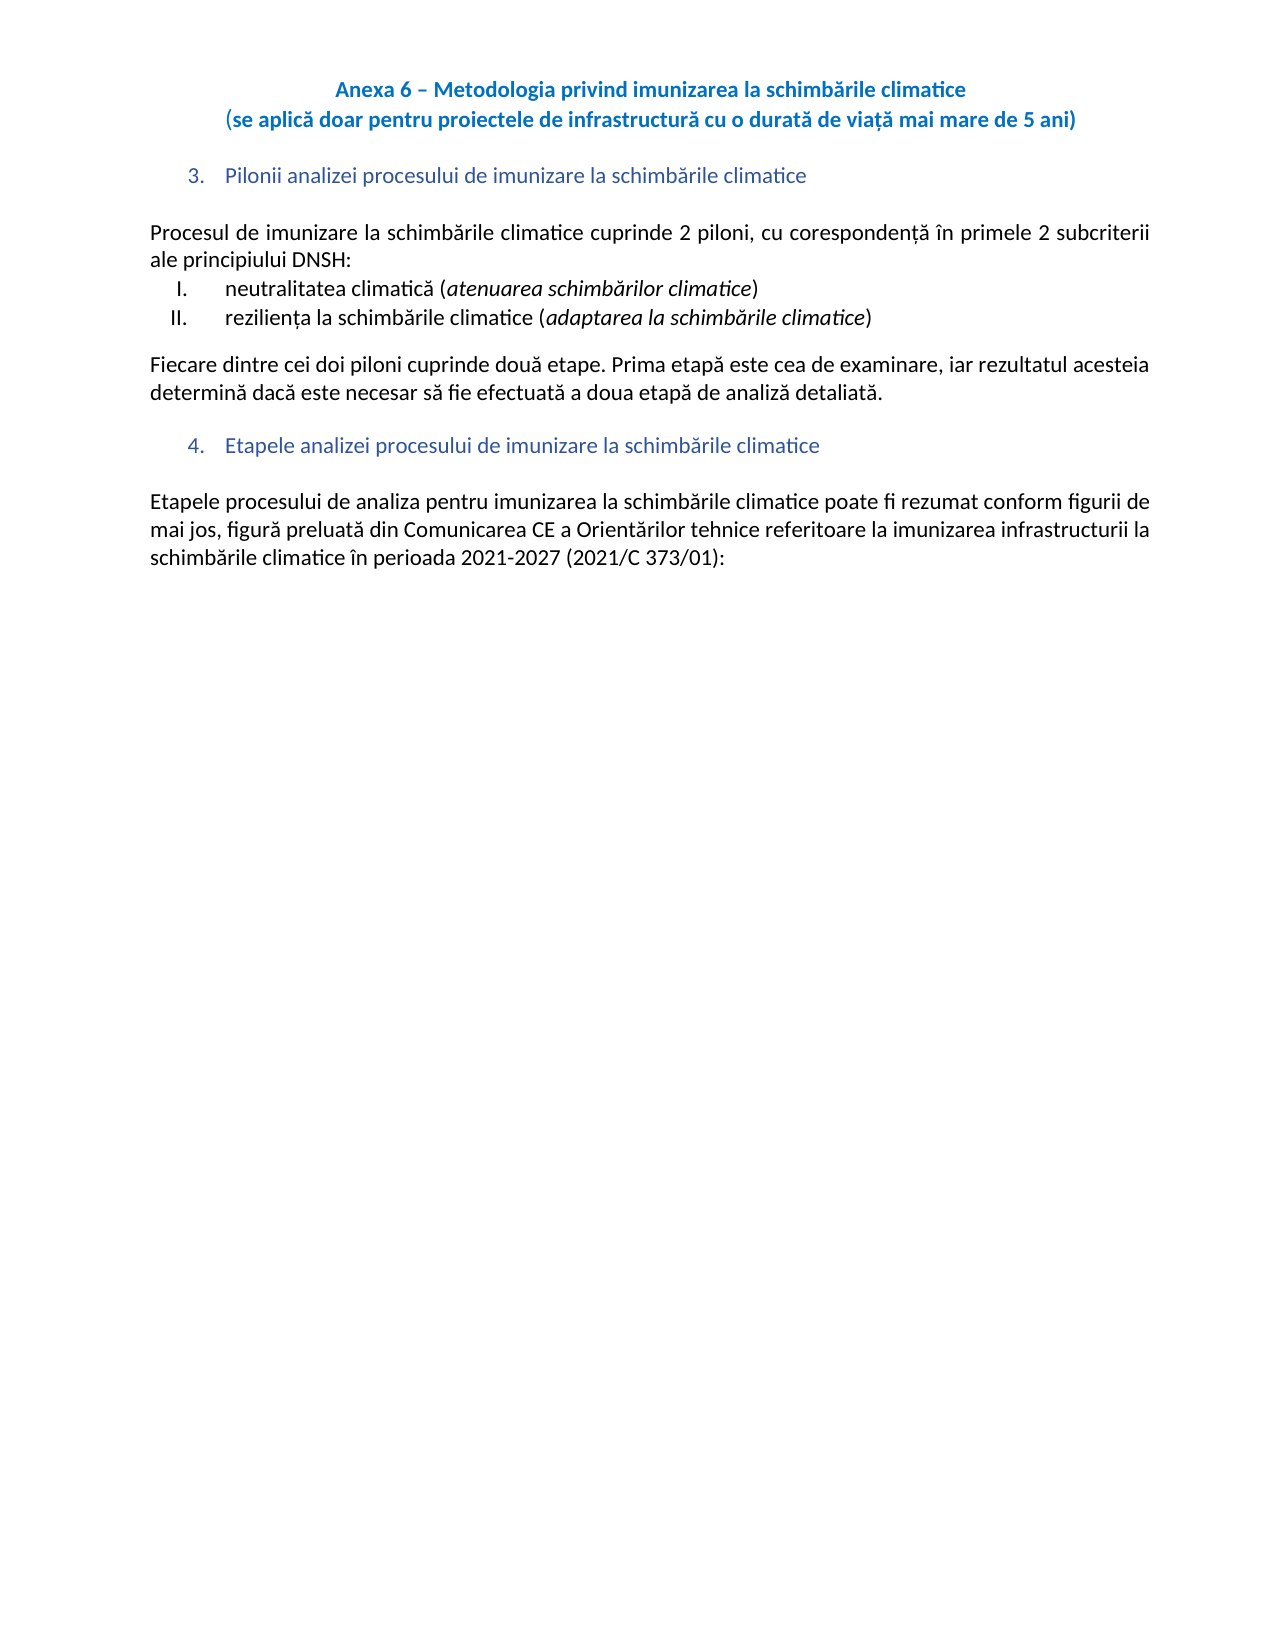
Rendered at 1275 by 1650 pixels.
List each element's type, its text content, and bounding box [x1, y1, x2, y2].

list reziliența la schimbările climatice (adaptarea la schimbările climatice) [187, 303, 1152, 331]
subtitle Etapele analizei procesului de imunizare la schimbările climatice [187, 431, 1152, 459]
text Fiecare dintre cei doi piloni cuprinde două etape. Prima etapă este cea de examinare, iar rezultatul acesteia determină dacă este necesar să fie efectuată a doua etapă de analiză detaliată. [150, 350, 1152, 406]
text Procesul de imunizare la schimbările climatice cuprinde 2 piloni, cu corespondență în primele 2 subcriterii ale principiului DNSH: [150, 218, 1152, 274]
subtitle Pilonii analizei procesului de imunizare la schimbările climatice [187, 162, 1152, 189]
list neutralitatea climatică (atenuarea schimbărilor climatice) [187, 274, 1152, 302]
text Etapele procesului de analiza pentru imunizarea la schimbările climatice poate fi rezumat conform figurii de mai jos, figură preluată din Comunicarea CE a Orientărilor tehnice referitoare la imunizarea infrastructurii la schimbările climatice în perioada 2021-2027 (2021/C 373/01): [150, 487, 1152, 571]
